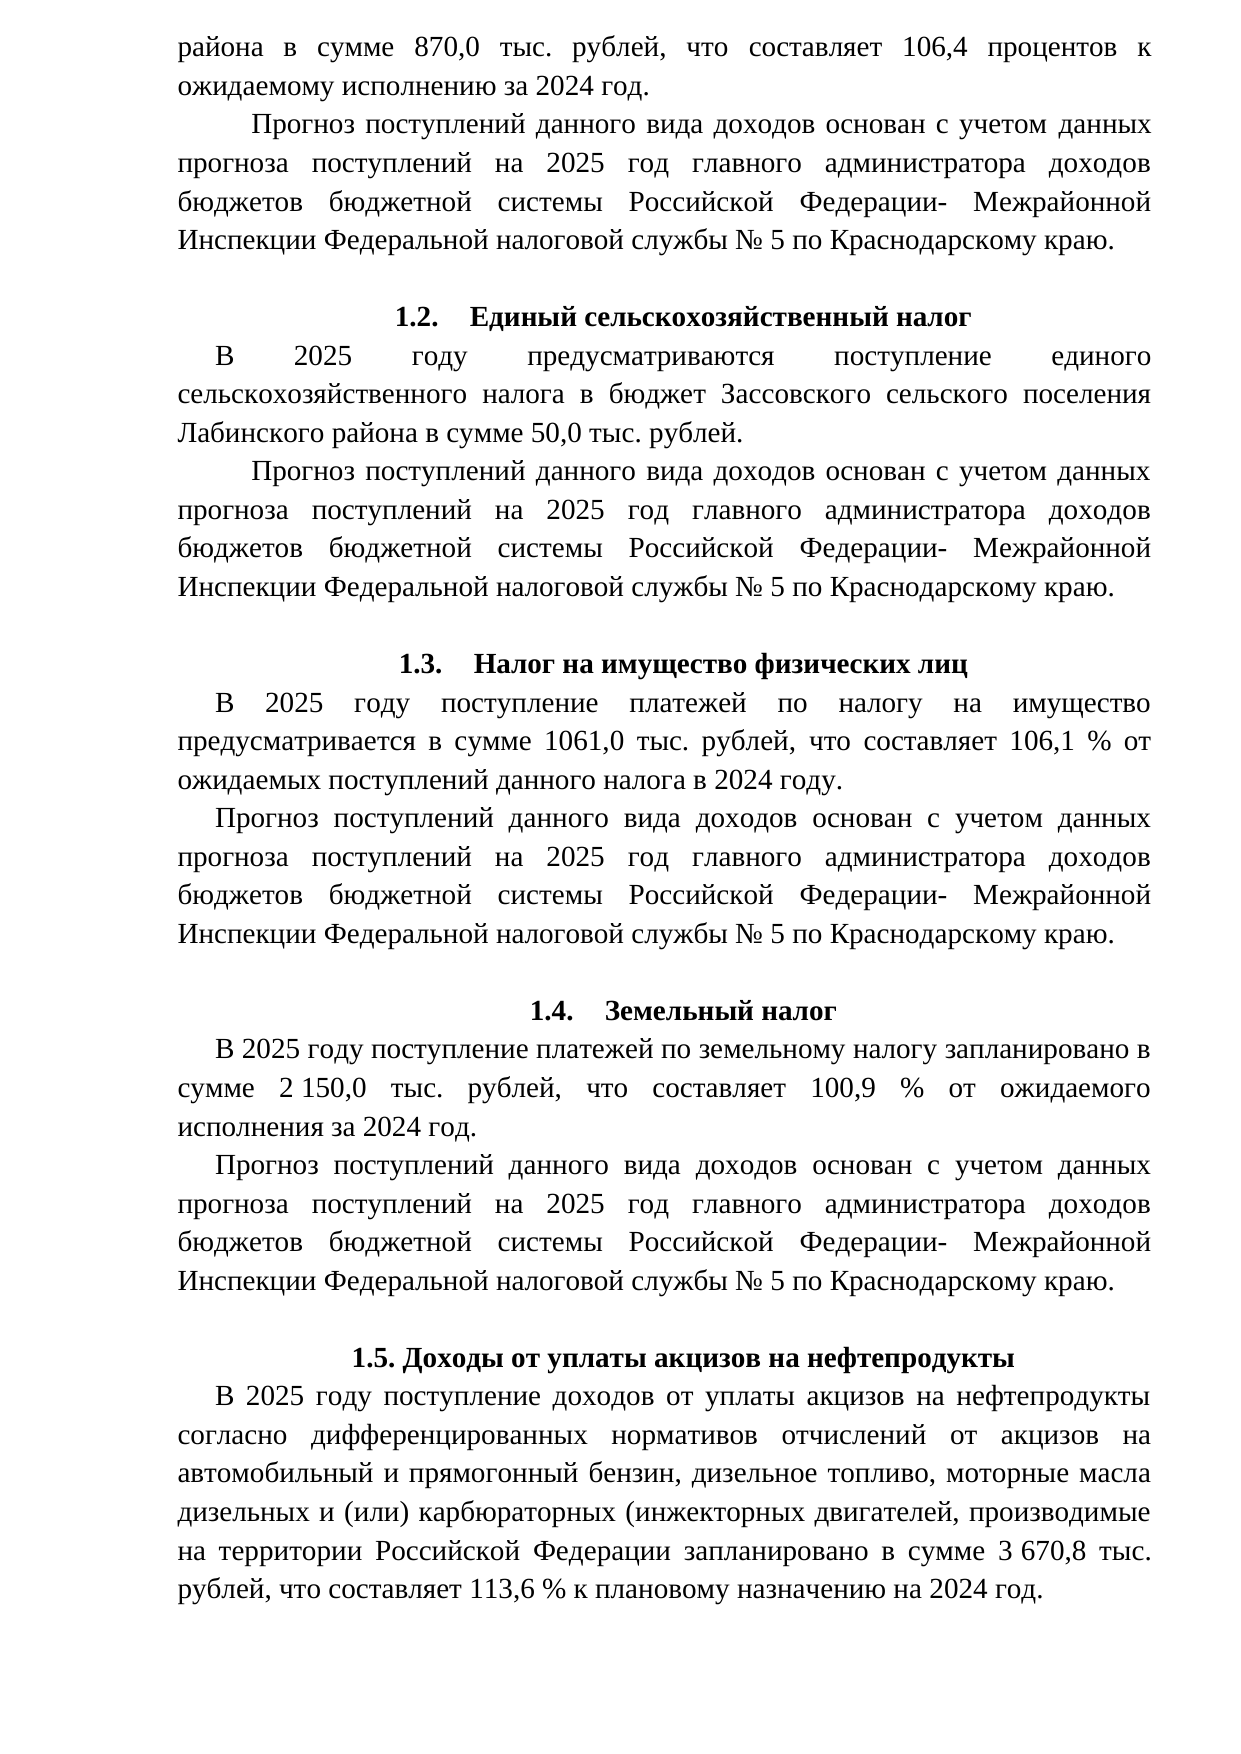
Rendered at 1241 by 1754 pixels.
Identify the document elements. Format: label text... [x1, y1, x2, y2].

text Прогноз поступлений данного вида доходов основан с учетом данных прогноза поступлений на 2025 год главного администратора доходов бюджетов бюджетной системы Российской Федерации- Межрайонной Инспекции Федеральной налоговой службы № 5 по Краснодарскому краю. [177, 107, 1152, 256]
text В 2025 году поступление доходов от уплаты акцизов на нефтепродукты согласно дифференцированных нормативов отчислений от акцизов на автомобильный и прямогонный бензин, дизельное топливо, моторные масла дизельных и (или) карбюраторных (инжекторных двигателей, производимые на территории Российской Федерации запланировано в сумме 3 670,8 тыс. рублей, что составляет 113,6 % к плановому назначению на 2024 год. [177, 1378, 1152, 1605]
text В 2025 году предусматриваются поступление единого сельскохозяйственного налога в бюджет Зассовского сельского поселения Лабинского района в сумме 50,0 тыс. рублей. [177, 338, 1152, 448]
text В 2025 году поступление платежей по земельному налогу запланировано в сумме 2 150,0 тыс. рублей, что составляет 100,9 % от ожидаемого исполнения за 2024 год. [177, 1032, 1152, 1142]
list Земельный налог [215, 993, 1152, 1027]
text В 2025 году поступление платежей по налогу на имущество предусматривается в сумме 1061,0 тыс. рублей, что составляет 106,1 % от ожидаемых поступлений данного налога в 2024 году. [177, 685, 1152, 795]
text 1.5. Доходы от уплаты акцизов на нефтепродукты [177, 1340, 1152, 1373]
list Налог на имущество физических лиц [215, 646, 1152, 680]
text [177, 29, 1152, 102]
text Прогноз поступлений данного вида доходов основан с учетом данных прогноза поступлений на 2025 год главного администратора доходов бюджетов бюджетной системы Российской Федерации- Межрайонной Инспекции Федеральной налоговой службы № 5 по Краснодарскому краю. [177, 800, 1152, 949]
list Единый сельскохозяйственный налог [215, 299, 1152, 333]
text Прогноз поступлений данного вида доходов основан с учетом данных прогноза поступлений на 2025 год главного администратора доходов бюджетов бюджетной системы Российской Федерации- Межрайонной Инспекции Федеральной налоговой службы № 5 по Краснодарскому краю. [177, 453, 1152, 603]
text Прогноз поступлений данного вида доходов основан с учетом данных прогноза поступлений на 2025 год главного администратора доходов бюджетов бюджетной системы Российской Федерации- Межрайонной Инспекции Федеральной налоговой службы № 5 по Краснодарскому краю. [177, 1147, 1152, 1296]
